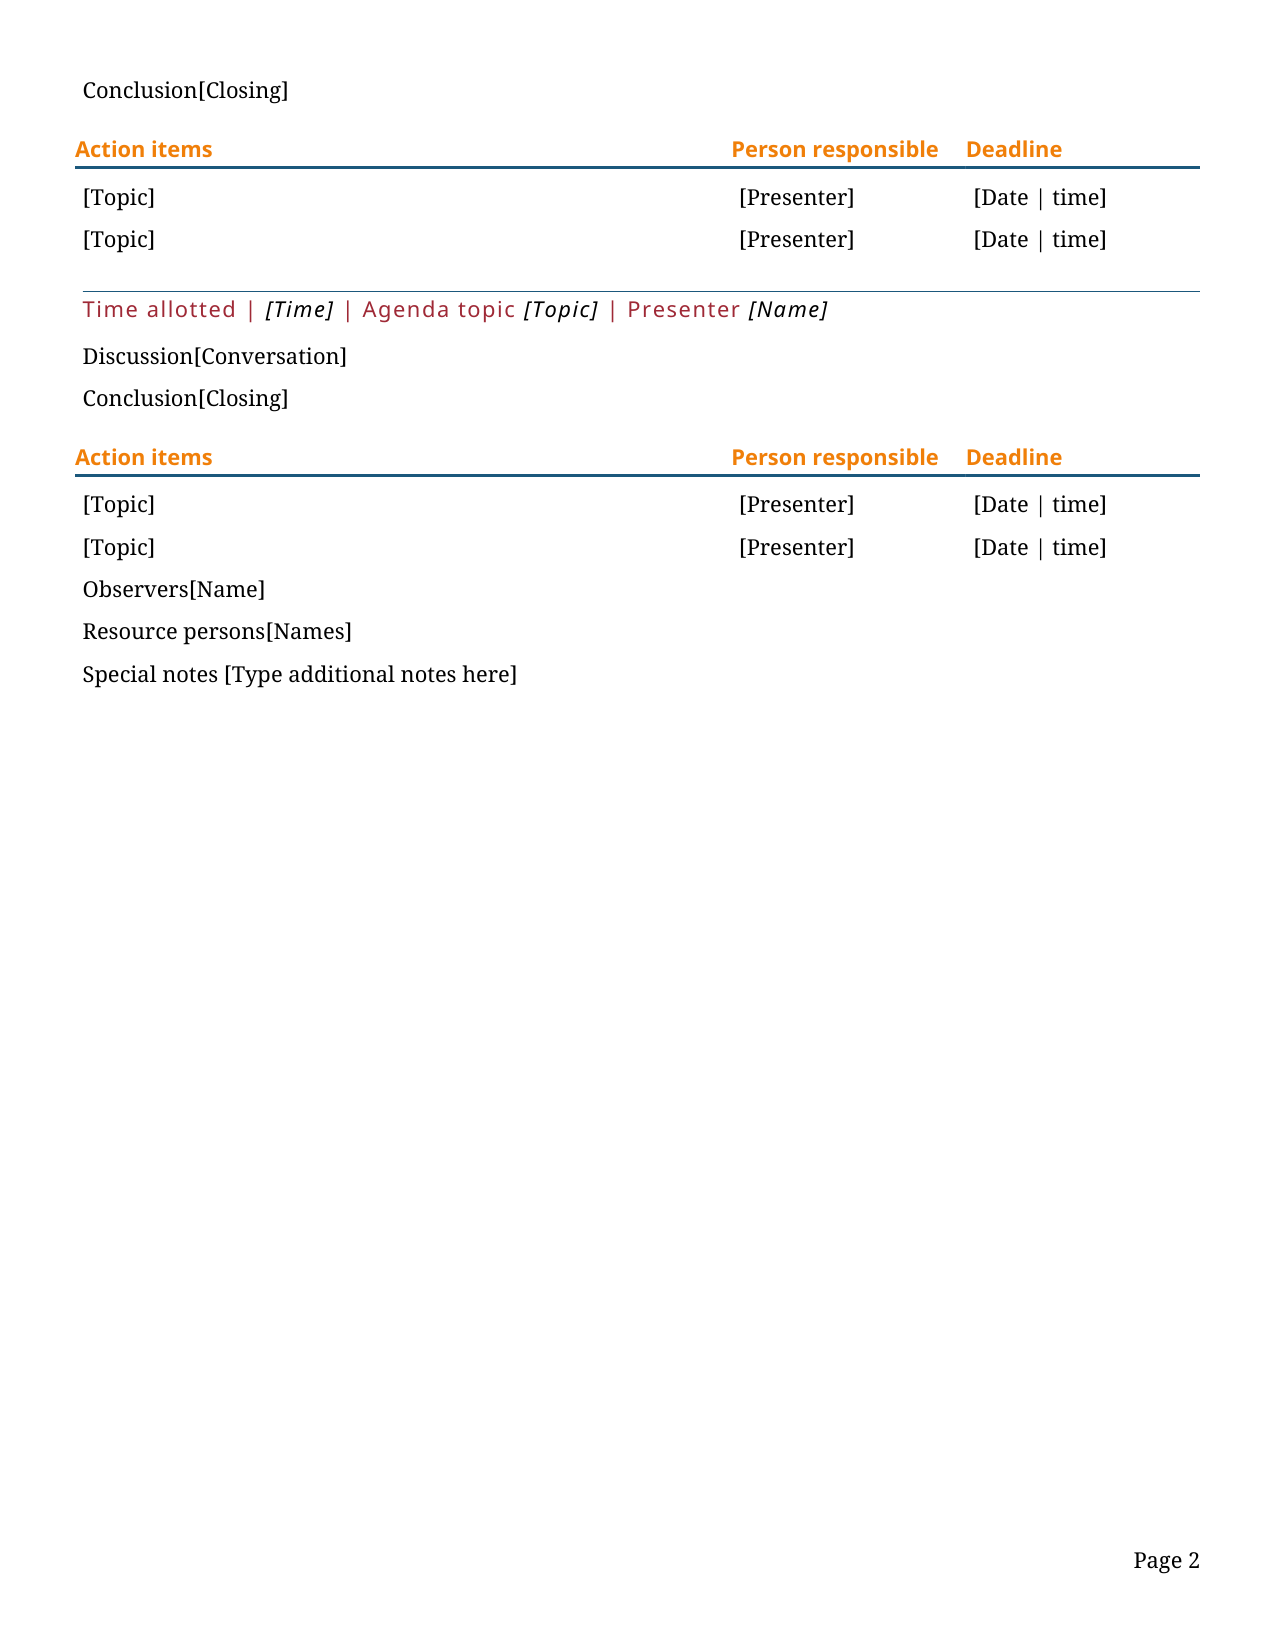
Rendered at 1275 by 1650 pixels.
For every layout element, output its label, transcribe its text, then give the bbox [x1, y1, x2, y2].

table_header Action items [75, 109, 731, 166]
table_header Deadline [966, 417, 1200, 474]
text Discussion [82, 341, 1200, 370]
text Resource persons [82, 616, 1200, 646]
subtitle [82, 292, 1200, 324]
table_header Action items [75, 417, 731, 474]
table_header Person responsible [731, 417, 966, 474]
text Conclusion [82, 383, 1200, 413]
text Observers [82, 574, 1200, 604]
text Special notes [82, 658, 1200, 688]
table_header Person responsible [731, 109, 966, 166]
table_header Deadline [966, 109, 1200, 166]
text Conclusion [82, 75, 1200, 105]
